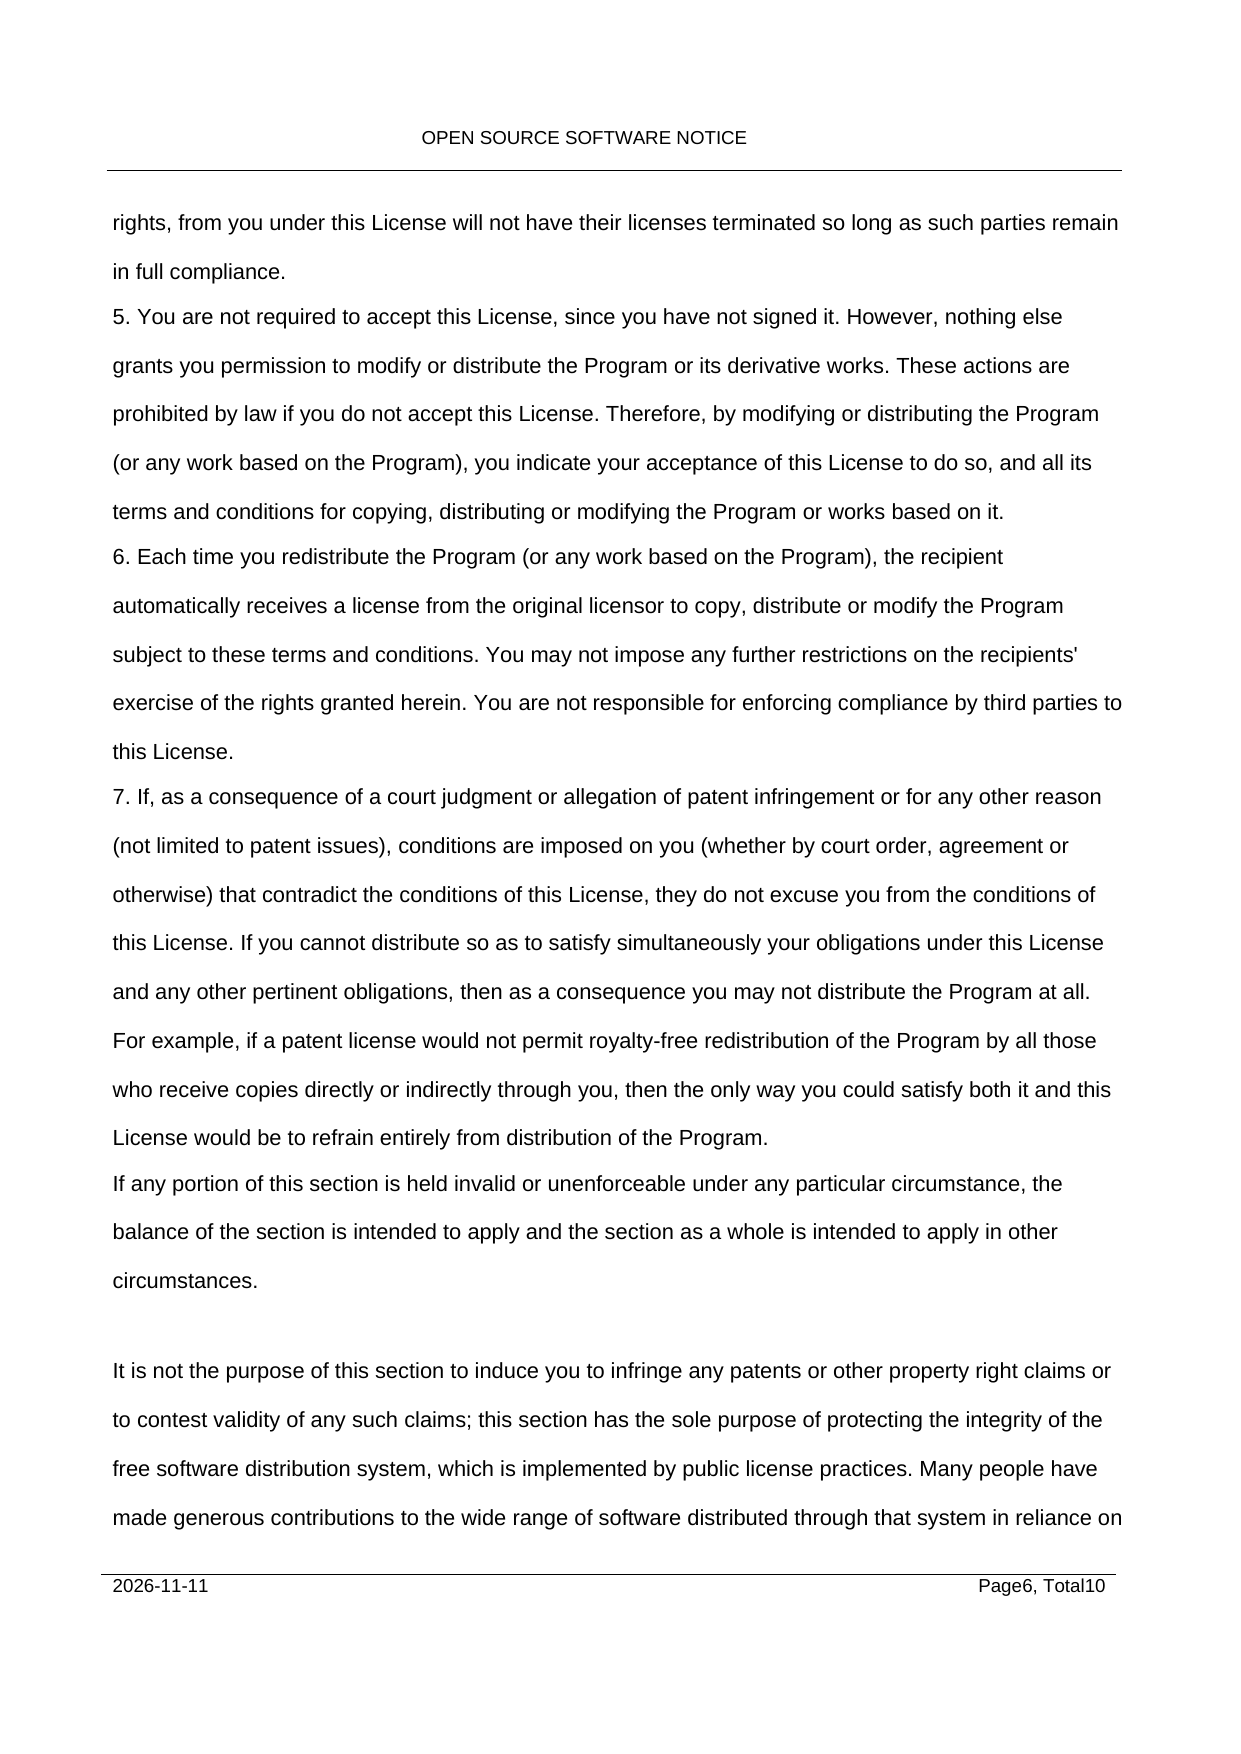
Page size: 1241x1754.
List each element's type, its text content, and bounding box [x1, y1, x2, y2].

text 5. You are not required to accept this License, since you have not signed it. However, nothing else grants you permission to modify or distribute the Program or its derivative works. These actions are prohibited by law if you do not accept this License. Therefore, by modifying or distributing the Program (or any work based on the Program), you indicate your acceptance of this License to do so, and all its terms and conditions for copying, distributing or modifying the Program or works based on it. [112, 300, 1128, 528]
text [112, 206, 1128, 288]
text 7. If, as a consequence of a court judgment or allegation of patent infringement or for any other reason (not limited to patent issues), conditions are imposed on you (whether by court order, agreement or otherwise) that contradict the conditions of this License, they do not excuse you from the conditions of this License. If you cannot distribute so as to satisfy simultaneously your obligations under this License and any other pertinent obligations, then as a consequence you may not distribute the Program at all. For example, if a patent license would not permit royalty-free redistribution of the Program by all those who receive copies directly or indirectly through you, then the only way you could satisfy both it and this License would be to refrain entirely from distribution of the Program. [112, 780, 1128, 1154]
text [112, 1354, 1128, 1533]
text 6. Each time you redistribute the Program (or any work based on the Program), the recipient automatically receives a license from the original licensor to copy, distribute or modify the Program subject to these terms and conditions. You may not impose any further restrictions on the recipients' exercise of the rights granted herein. You are not responsible for enforcing compliance by third parties to this License. [112, 540, 1128, 768]
text If any portion of this section is held invalid or unenforceable under any particular circumstance, the balance of the section is intended to apply and the section as a whole is intended to apply in other circumstances. [112, 1167, 1128, 1297]
